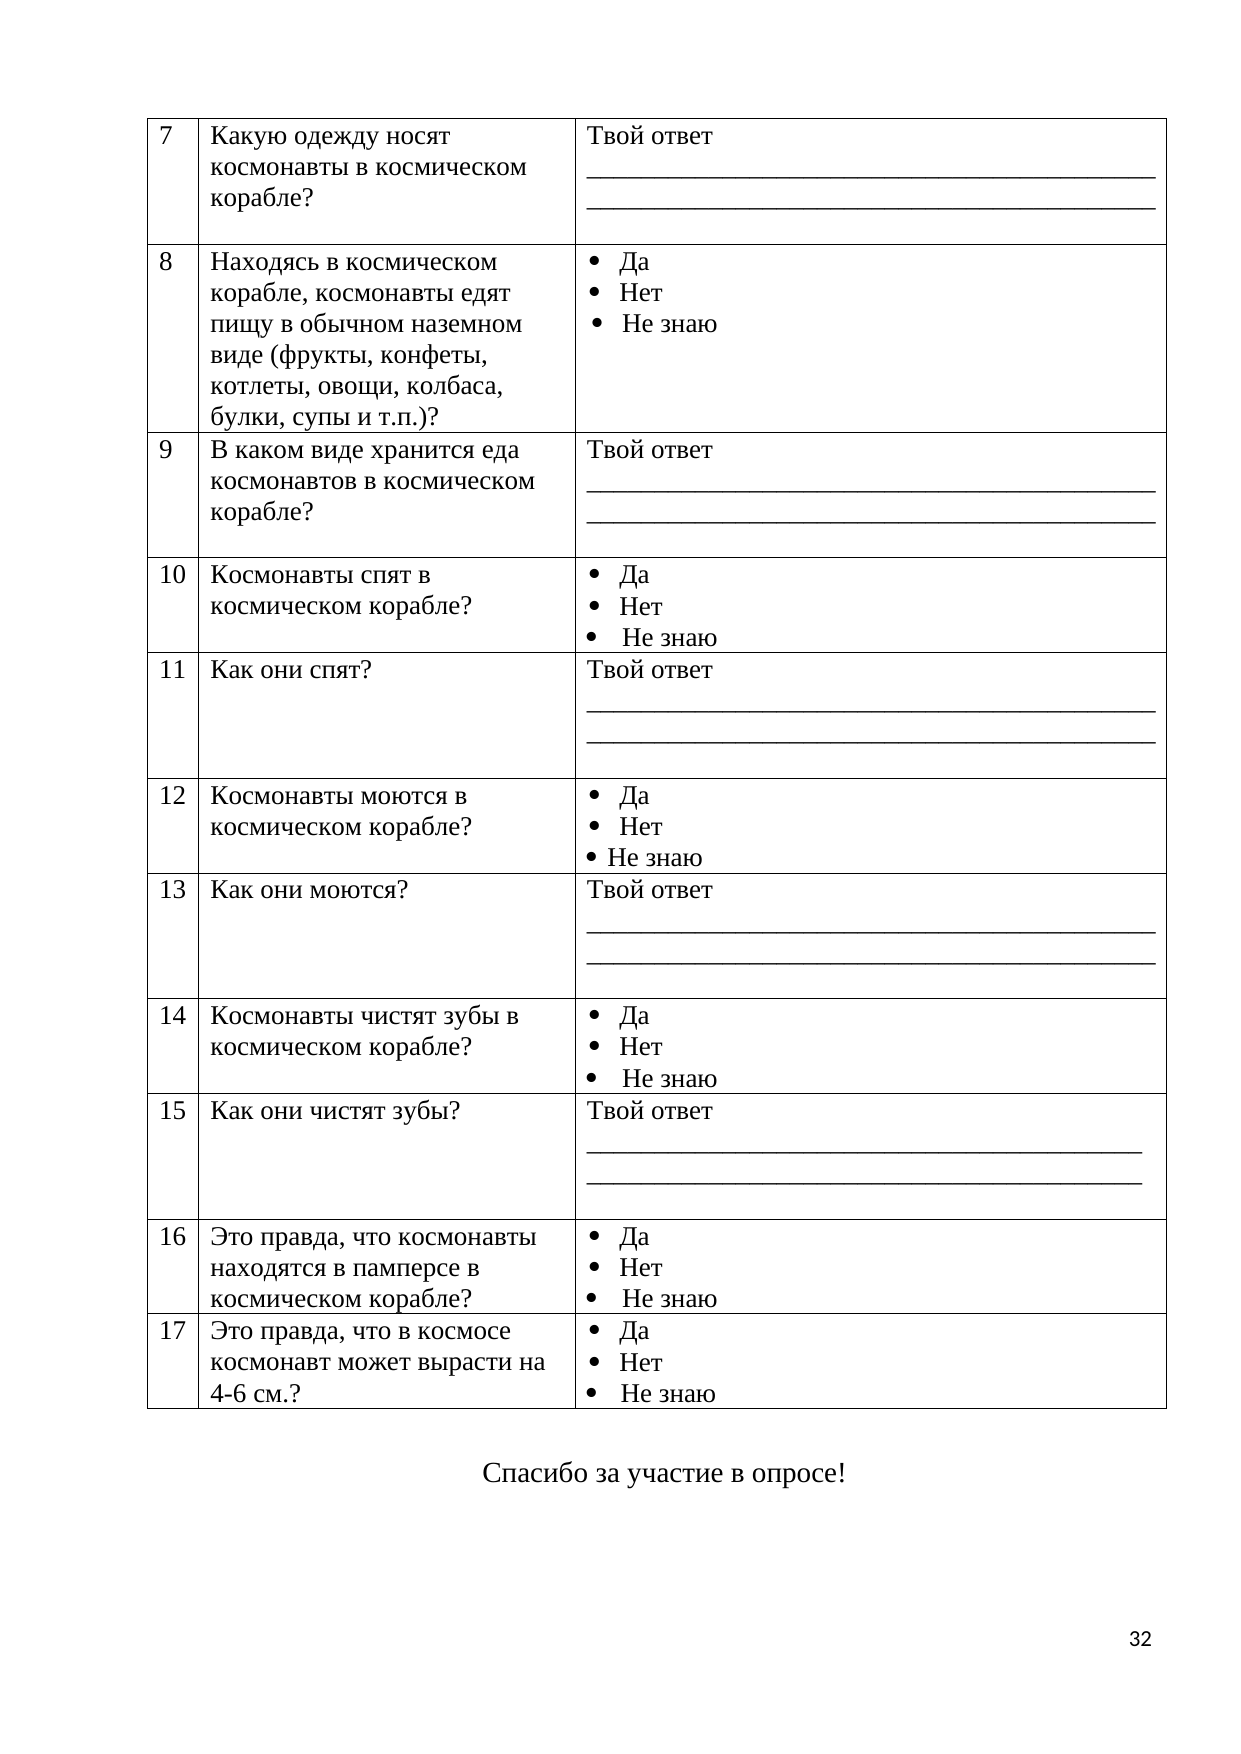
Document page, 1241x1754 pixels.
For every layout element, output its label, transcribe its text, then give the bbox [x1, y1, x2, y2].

table_cell Да Нет Не знаю [576, 1314, 1166, 1408]
table_cell Космонавты моются в космическом корабле? [199, 779, 575, 872]
table_cell 8 [148, 245, 198, 432]
table_cell Твой ответ __________________________________________ __________________________________________ [576, 433, 1166, 557]
table_cell Твой ответ __________________________________________ __________________________________________ [576, 119, 1166, 244]
table_cell 13 [148, 874, 198, 998]
table_cell Твой ответ __________________________________________ __________________________________________ [576, 874, 1166, 998]
table_cell Да Нет Не знаю [576, 558, 1166, 652]
table_cell Да Нет Не знаю [576, 245, 1166, 432]
table_cell 17 [148, 1314, 198, 1408]
table_cell 14 [148, 999, 198, 1093]
table_cell Как они моются? [199, 874, 575, 998]
table_cell 11 [148, 653, 198, 778]
table_cell 16 [148, 1220, 198, 1313]
table_cell 7 [148, 119, 198, 244]
table_cell Твой ответ __________________________________________ __________________________________________ [576, 653, 1166, 778]
table_cell Какую одежду носят космонавты в космическом корабле? [199, 119, 575, 244]
table_cell Как они спят? [199, 653, 575, 778]
table_cell Космонавты спят в космическом корабле? [199, 558, 575, 652]
table_cell Находясь в космическом корабле, космонавты едят пищу в обычном наземном виде (фрукты, конфеты, котлеты, овощи, колбаса, булки, супы и т.п.)? [199, 245, 575, 432]
table_cell В каком виде хранится еда космонавтов в космическом корабле? [199, 433, 575, 557]
table_cell Да Нет Не знаю [576, 1220, 1166, 1313]
table_cell Космонавты чистят зубы в космическом корабле? [199, 999, 575, 1093]
table_cell Да Нет Не знаю [576, 999, 1166, 1093]
table_cell 15 [148, 1094, 198, 1218]
table_cell 12 [148, 779, 198, 872]
text Спасибо за участие в опросе! [177, 1456, 1152, 1489]
table_cell Твой ответ _________________________________________ _________________________________________ [576, 1094, 1166, 1218]
table_cell 9 [148, 433, 198, 557]
table_cell Это правда, что космонавты находятся в памперсе в космическом корабле? [199, 1220, 575, 1313]
table_cell Это правда, что в космосе космонавт может вырасти на 4-6 см.? [199, 1314, 575, 1408]
table_cell Да Нет Не знаю [576, 779, 1166, 872]
table_cell 10 [148, 558, 198, 652]
table_cell Как они чистят зубы? [199, 1094, 575, 1218]
